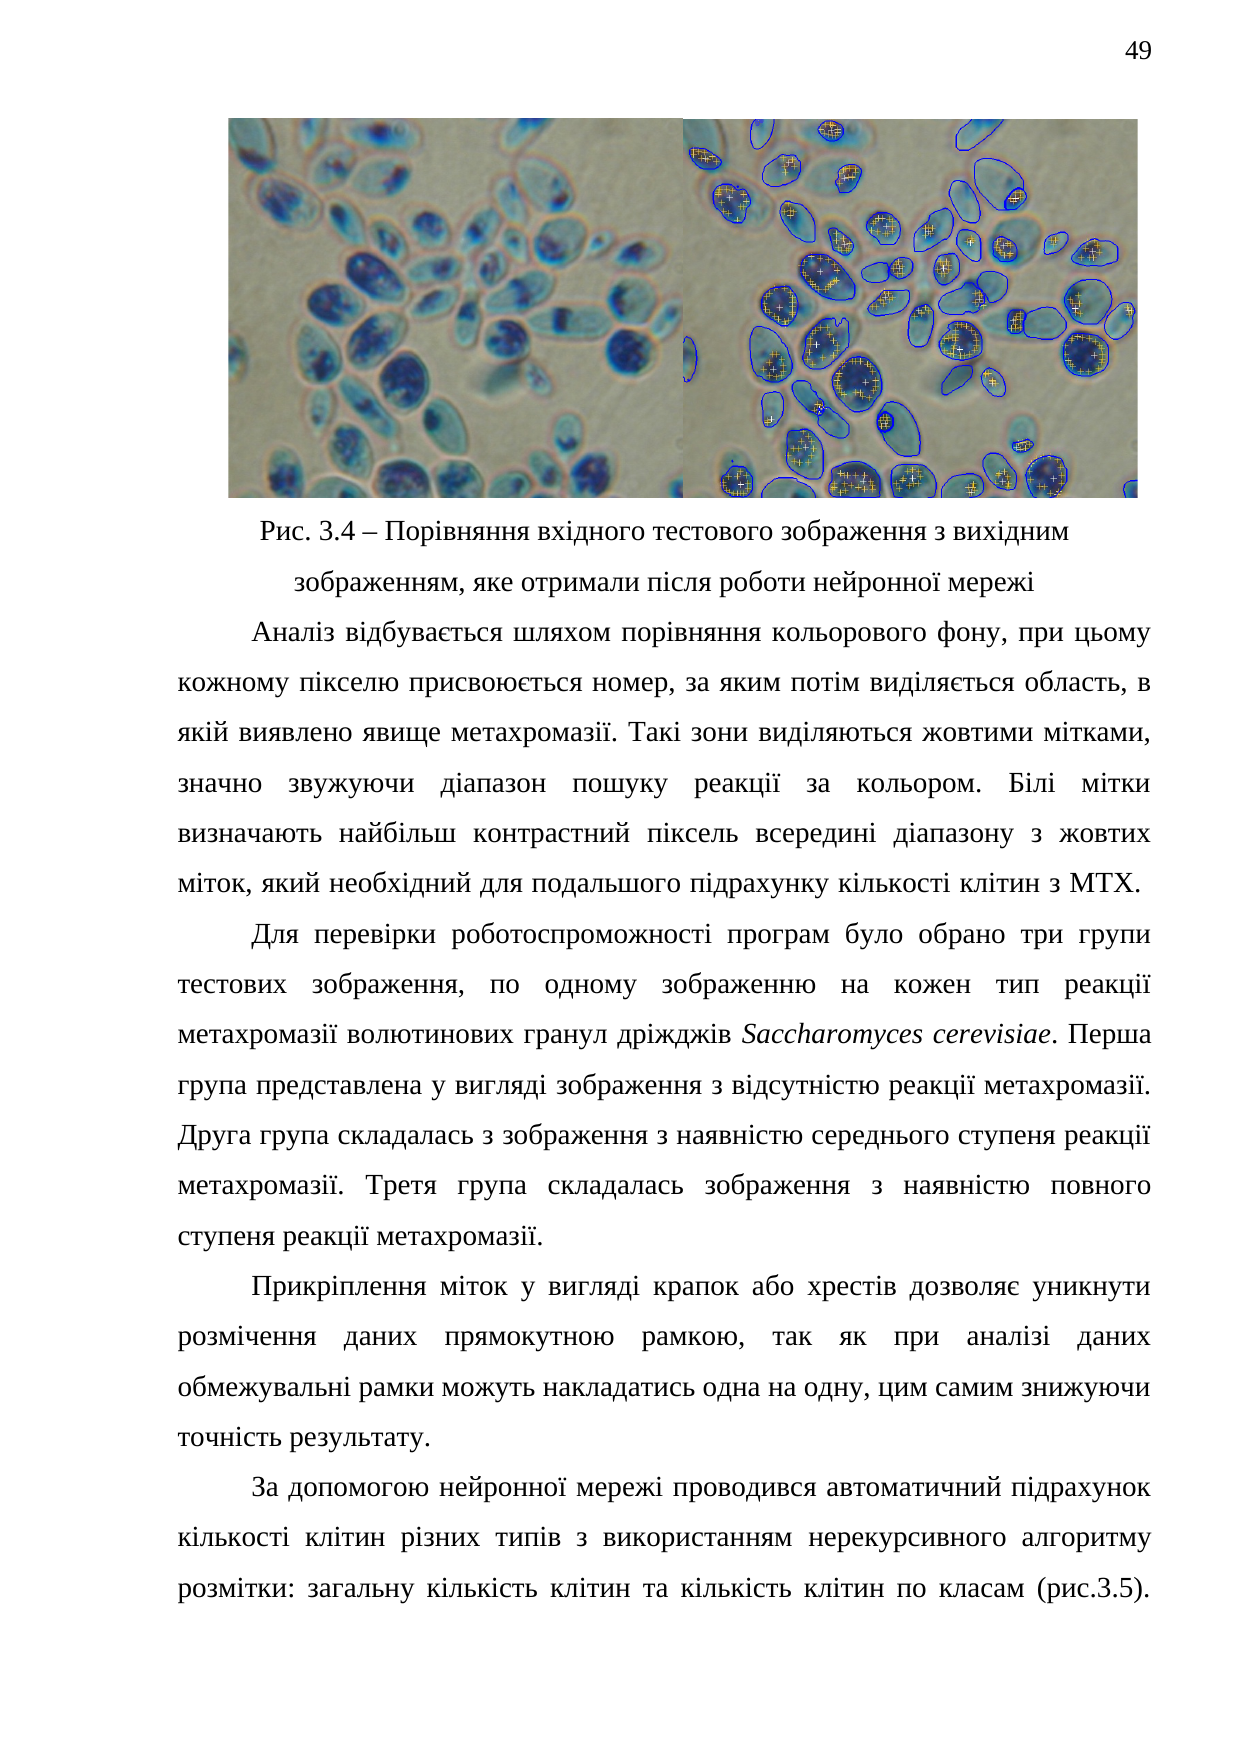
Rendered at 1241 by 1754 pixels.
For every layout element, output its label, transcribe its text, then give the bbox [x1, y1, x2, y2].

text Рис. 3.4 – Порівняння вхідного тестового зображення з вихідним зображенням, яке отримали після роботи нейронної мережі [177, 513, 1152, 597]
text Прикріплення міток у вигляді крапок або хрестів дозволяє уникнути розмічення даних прямокутною рамкою, так як при аналізі даних обмежувальні рамки можуть накладатись одна на одну, цим самим знижуючи точність результату. [177, 1268, 1152, 1452]
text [177, 1469, 1152, 1603]
text Аналіз відбувається шляхом порівняння кольорового фону, при цьому кожному пікселю присвоюється номер, за яким потім виділяється область, в якій виявлено явище метахромазії. Такі зони виділяються жовтими мітками, значно звужуючи діапазон пошуку реакції за кольором. Білі мітки визначають найбільш контрастний піксель всередині діапазону з жовтих міток, який необхідний для подальшого підрахунку кількості клітин з МТХ. Для перевірки роботоспроможності програм було обрано три групи тестових зображення, по одному зображенню на кожен тип реакції метахромазії волютинових гранул дріжджів Saccharomyces cerevisiae. Перша група представлена у вигляді зображення з відсутністю реакції метахромазії. Друга група складалась з зображення з наявністю середнього ступеня реакції метахромазії. Третя група складалась зображення з наявністю повного ступеня реакції метахромазії. [177, 614, 1152, 1251]
picture [228, 118, 1138, 498]
